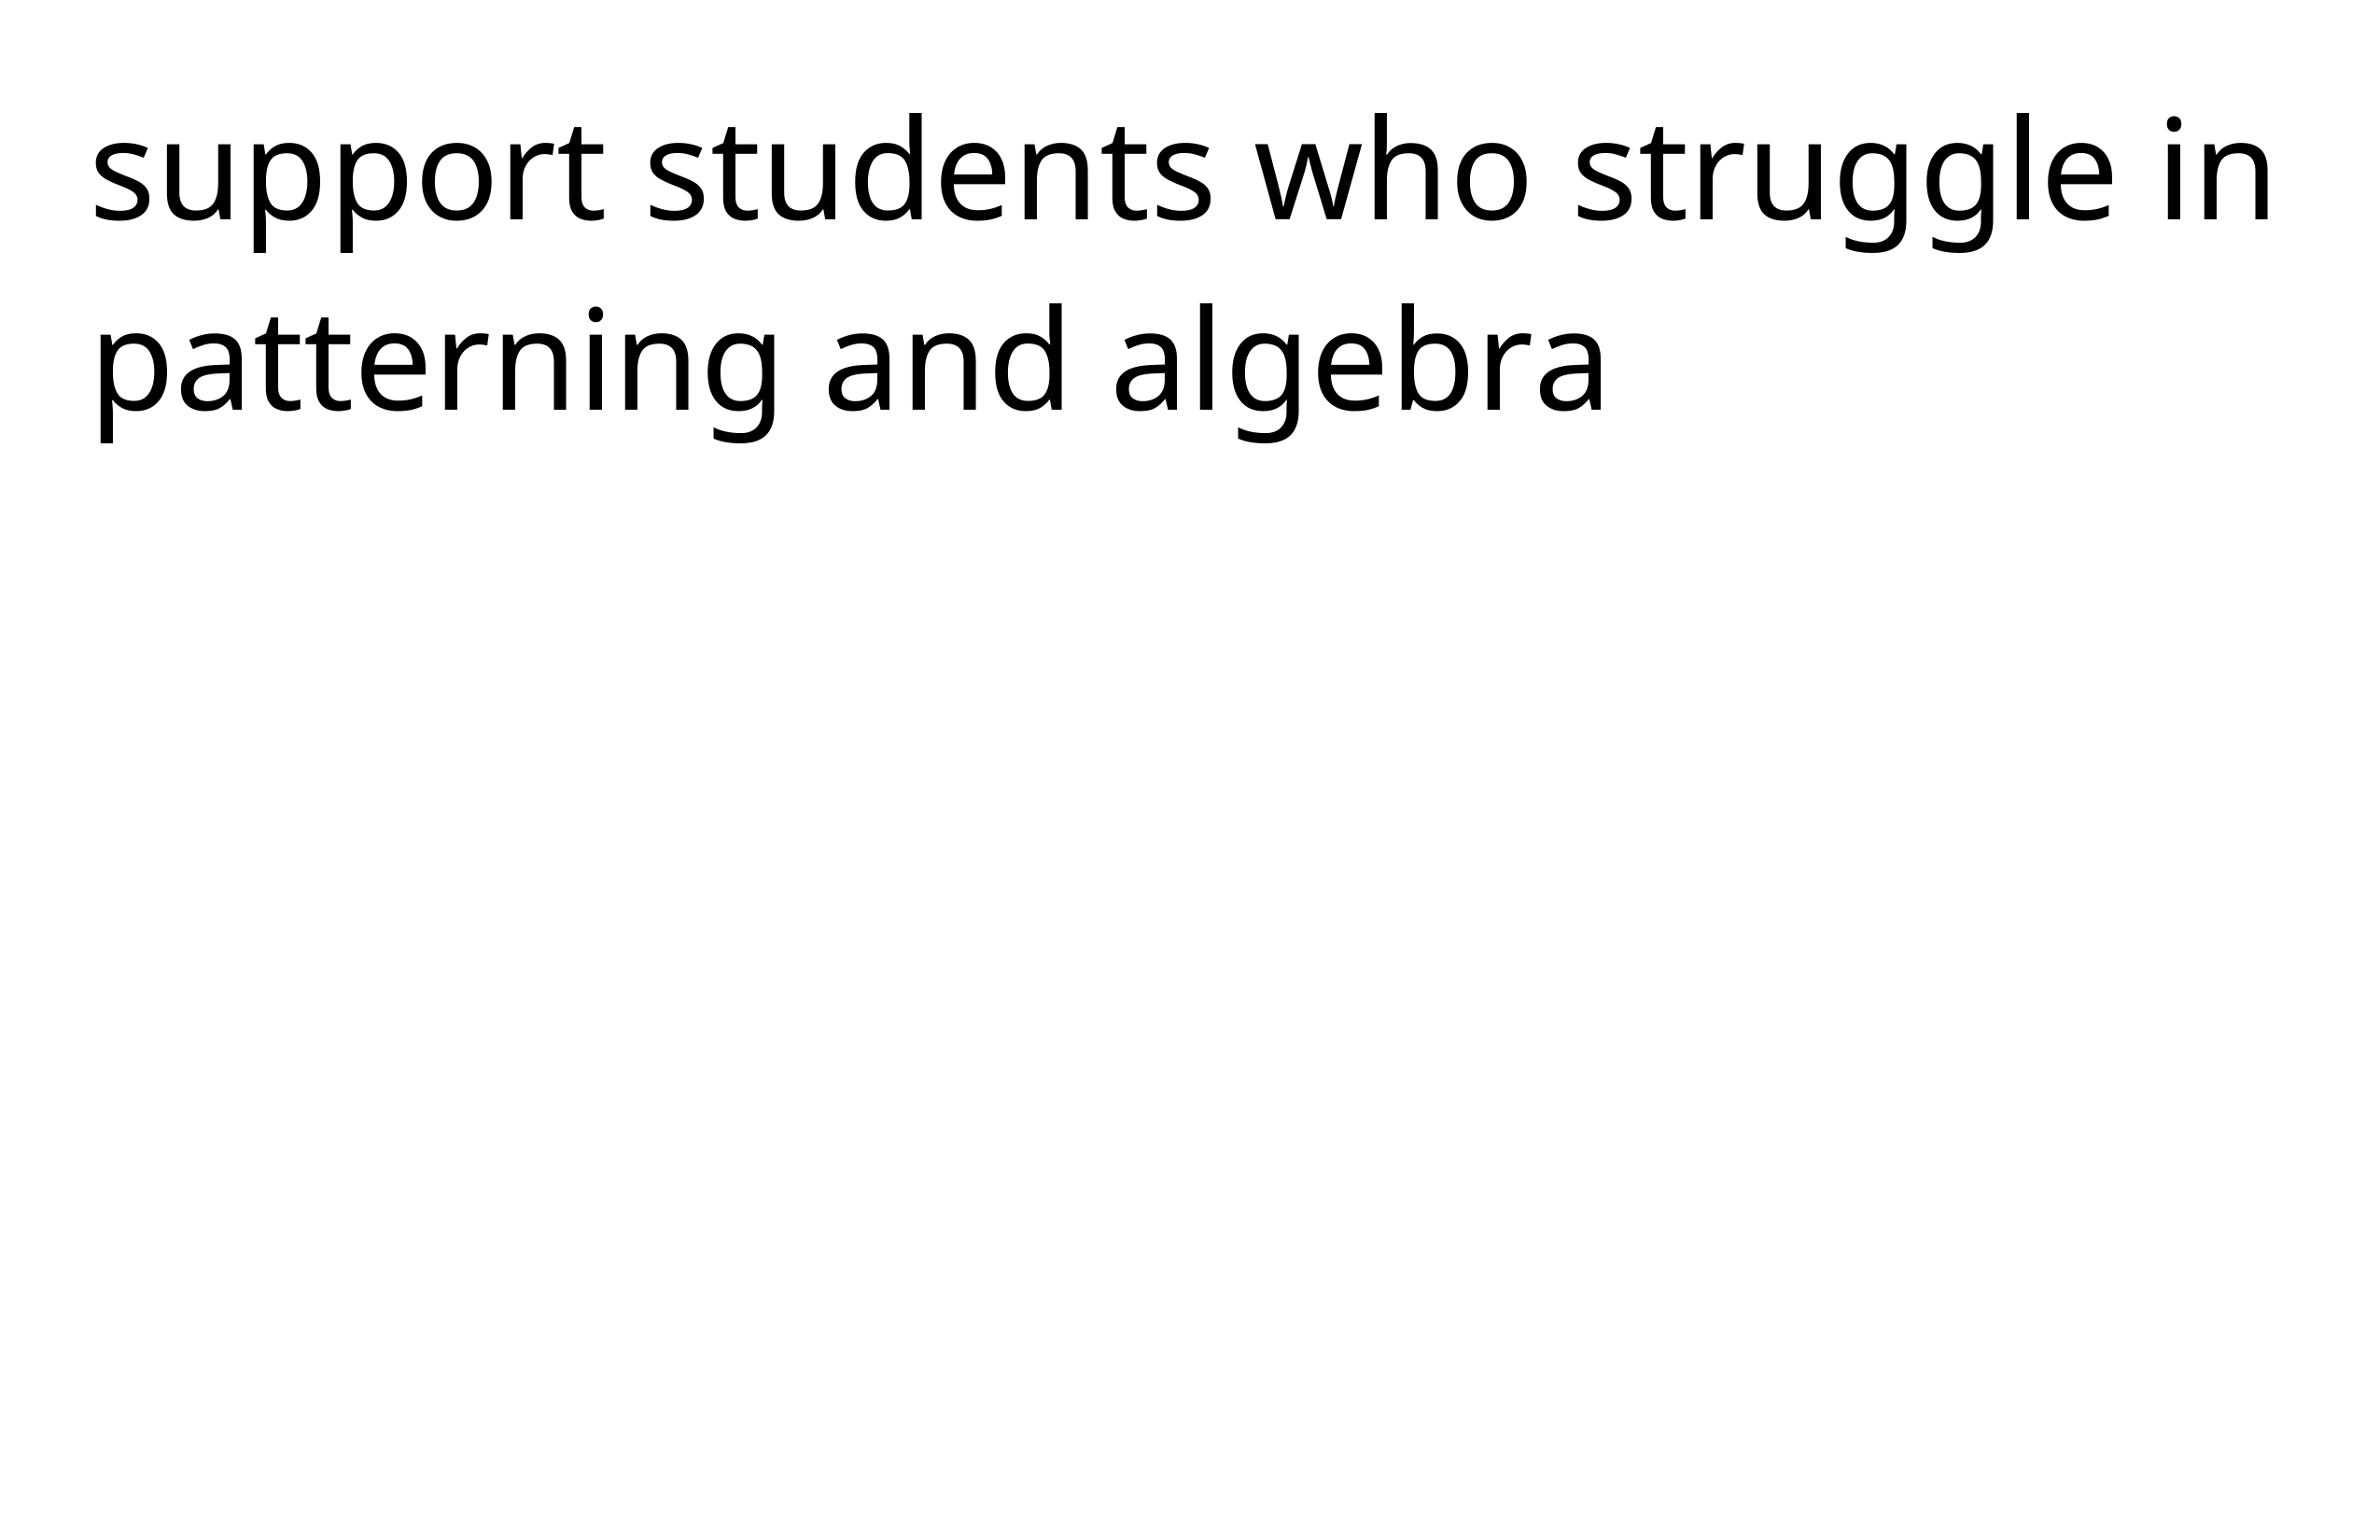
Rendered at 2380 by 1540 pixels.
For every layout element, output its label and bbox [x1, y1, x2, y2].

text [89, 70, 2310, 451]
